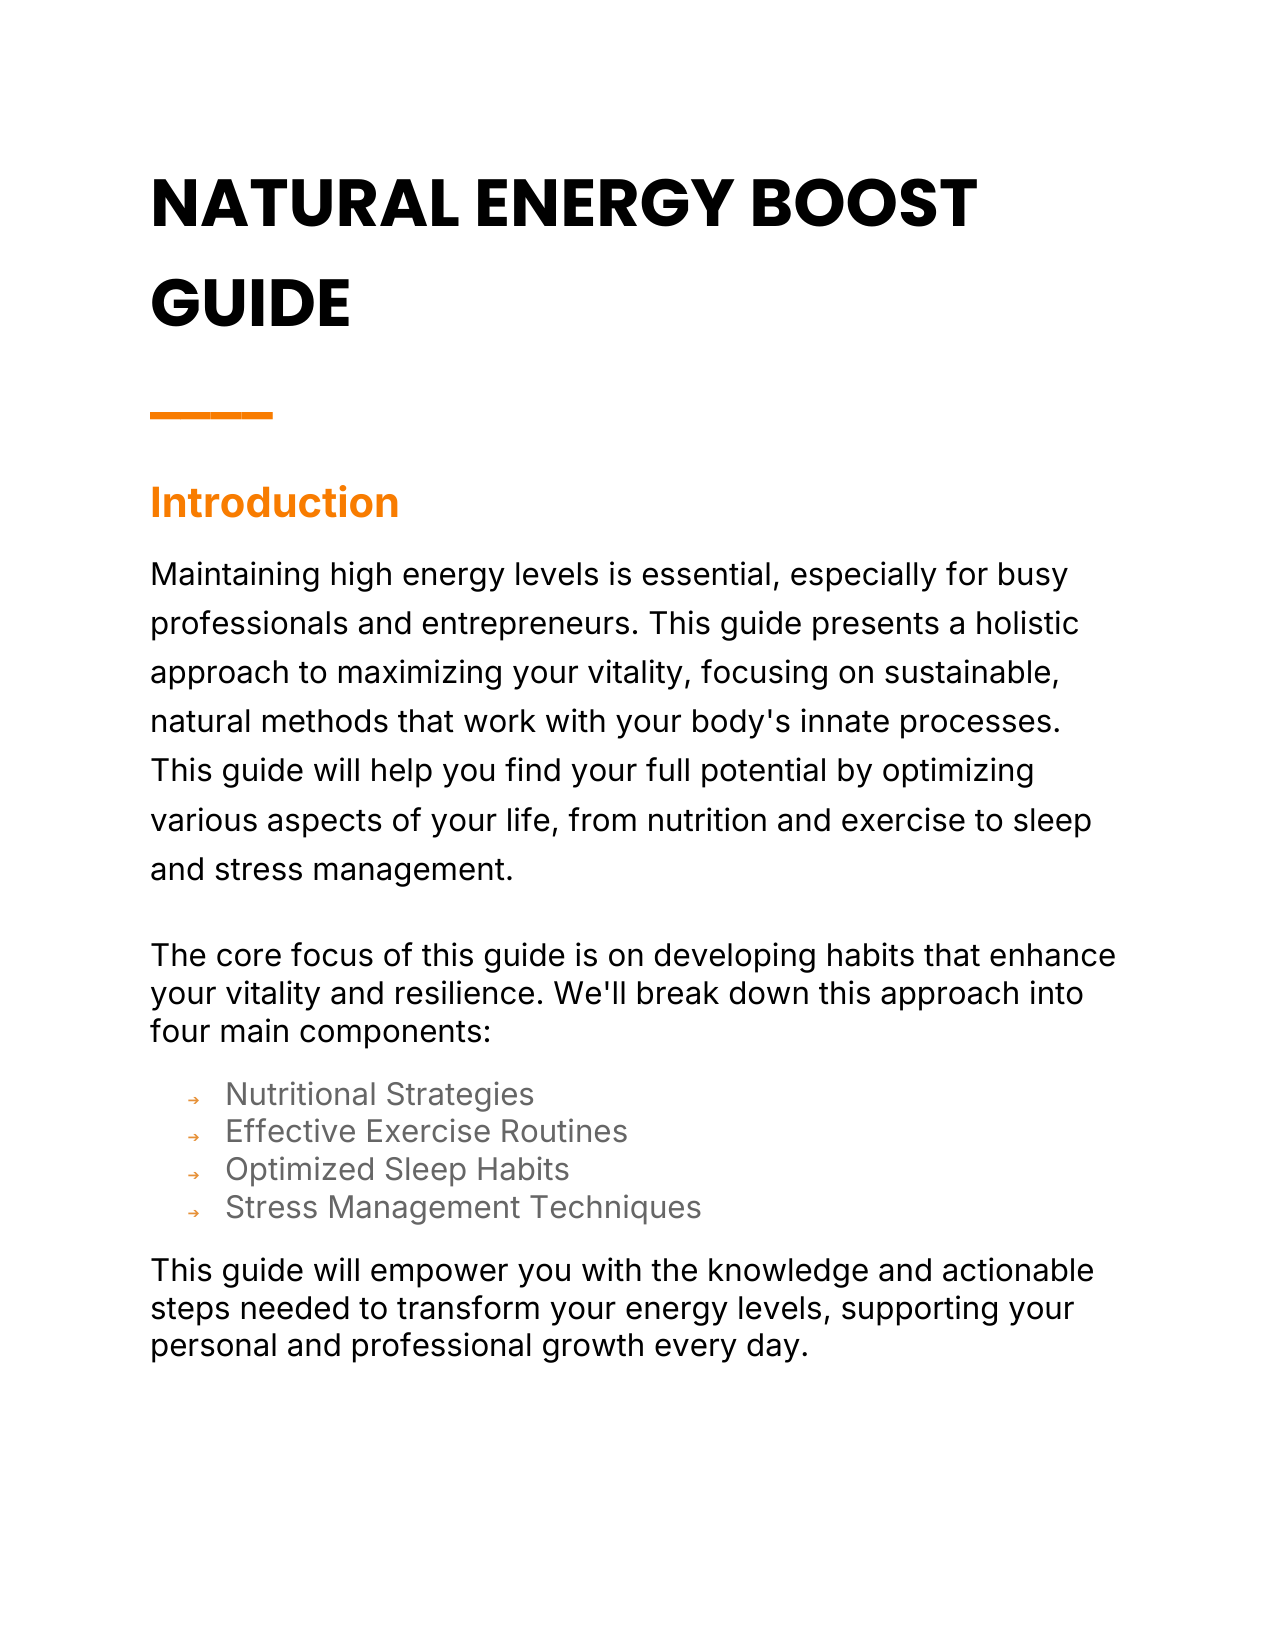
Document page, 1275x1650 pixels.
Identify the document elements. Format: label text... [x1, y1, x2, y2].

list Optimized Sleep Habits [187, 1150, 1125, 1188]
list Stress Management Techniques [187, 1188, 1125, 1226]
text This guide will empower you with the knowledge and actionable steps needed to transform your energy levels, supporting your personal and professional growth every day. [150, 1251, 1125, 1364]
list Nutritional Strategies [187, 1075, 1125, 1112]
subtitle Introduction [150, 477, 1125, 527]
list Effective Exercise Routines [187, 1112, 1125, 1150]
subtitle NATURAL ENERGY BOOST GUIDE [150, 150, 1125, 350]
text ____ [150, 350, 1125, 428]
text The core focus of this guide is on developing habits that enhance your vitality and resilience. We'll break down this approach into four main components: [150, 936, 1125, 1050]
text Maintaining high energy levels is essential, especially for busy professionals and entrepreneurs. This guide presents a holistic approach to maximizing your vitality, focusing on sustainable, natural methods that work with your body's innate processes. This guide will help you find your full potential by optimizing various aspects of your life, from nutrition and exercise to sleep and stress management. [150, 555, 1125, 887]
